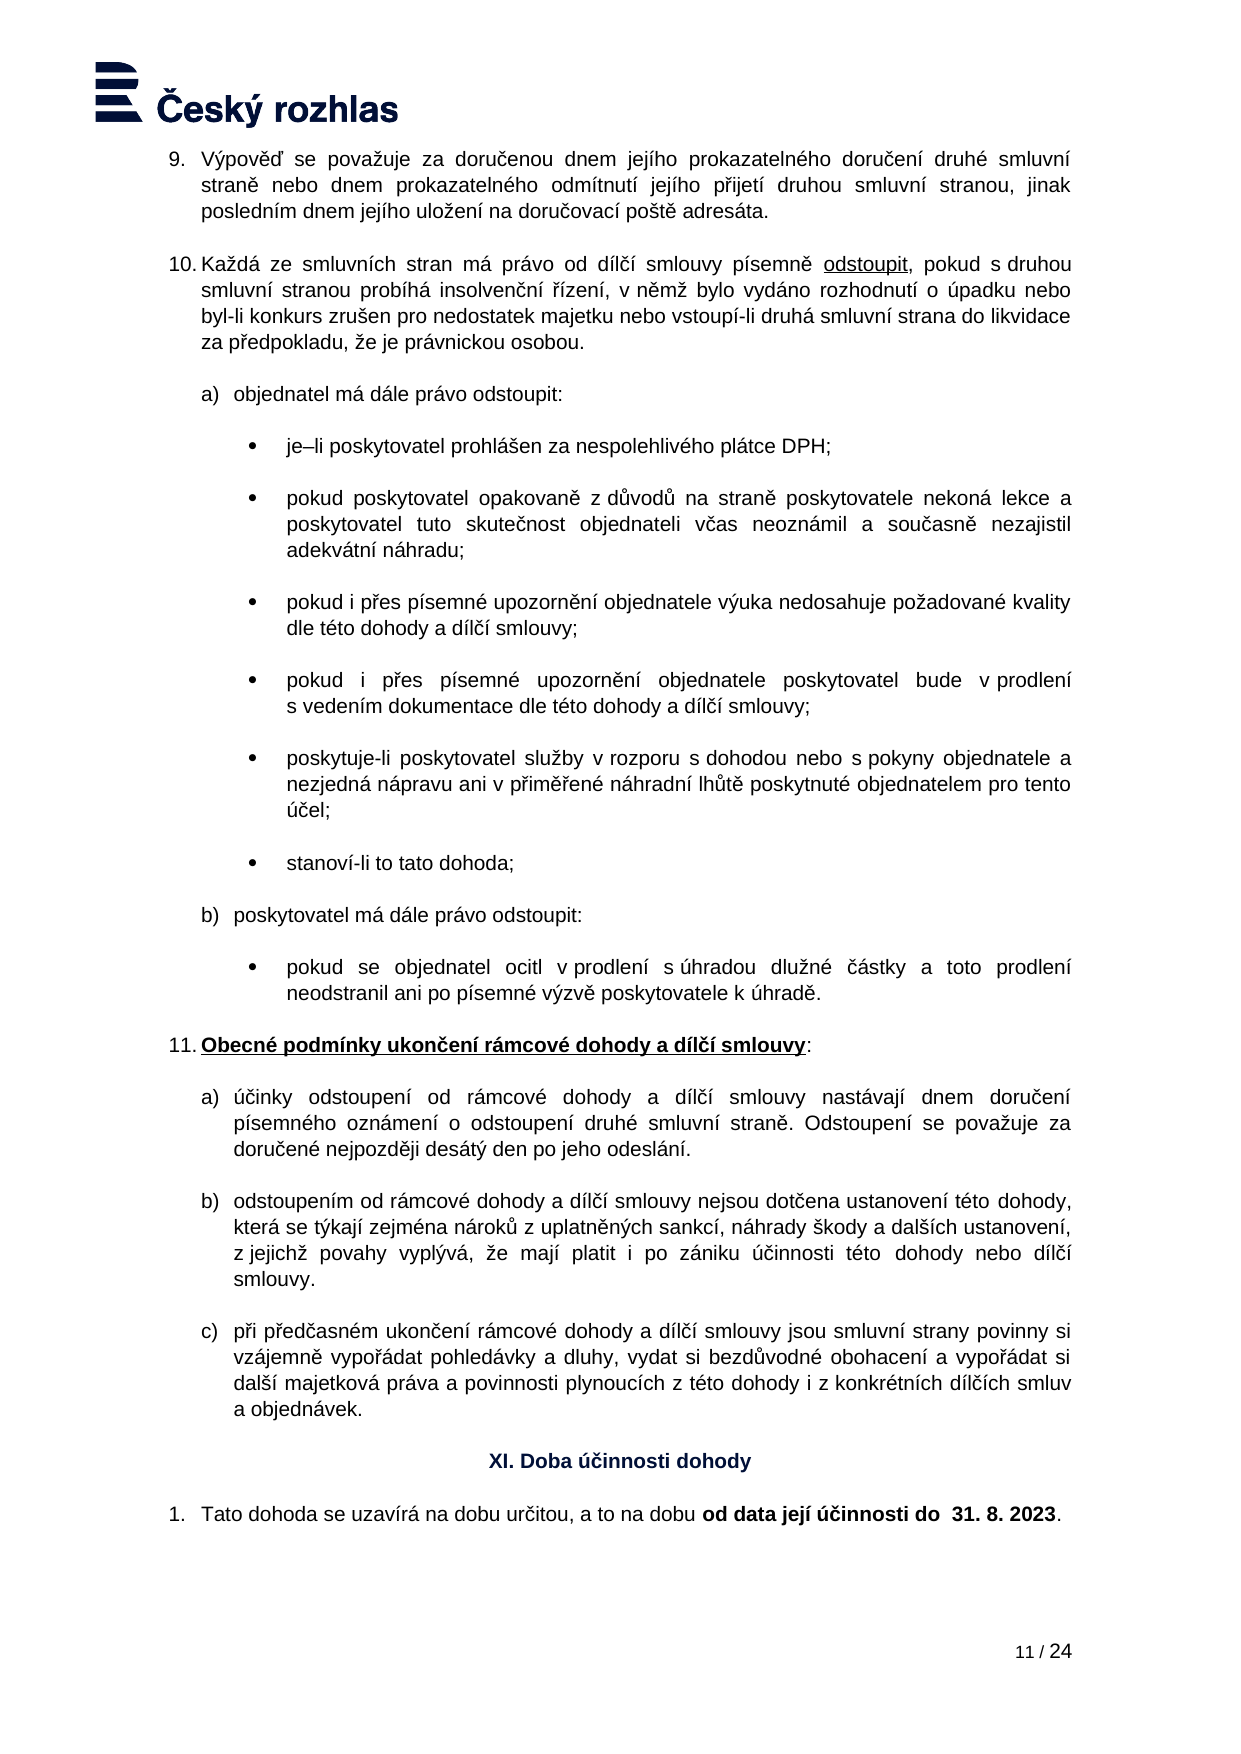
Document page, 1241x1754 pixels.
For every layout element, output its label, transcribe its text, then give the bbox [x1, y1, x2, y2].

list poskytovatel má dále právo odstoupit: [201, 901, 1072, 927]
list účinky odstoupení od rámcové dohody a dílčí smlouvy nastávají dnem doručení písemného oznámení o odstoupení druhé smluvní straně. Odstoupení se považuje za doručené nejpozději desátý den po jeho odeslání. [201, 1083, 1072, 1162]
list Každá ze smluvních stran má právo od dílčí smlouvy písemně odstoupit, pokud s druhou smluvní stranou probíhá insolvenční řízení, v němž bylo vydáno rozhodnutí o úpadku nebo byl-li konkurs zrušen pro nedostatek majetku nebo vstoupí-li druhá smluvní strana do likvidace za předpokladu, že je právnickou osobou. [168, 250, 1072, 354]
list stanoví-li to tato dohoda; [249, 849, 1072, 875]
list pokud poskytovatel opakovaně z důvodů na straně poskytovatele nekoná lekce a poskytovatel tuto skutečnost objednateli včas neoznámil a současně nezajistil adekvátní náhradu; [249, 484, 1072, 563]
list odstoupením od rámcové dohody a dílčí smlouvy nejsou dotčena ustanovení této dohody, která se týkají zejména nároků z uplatněných sankcí, náhrady škody a dalších ustanovení, z jejichž povahy vyplývá, že mají platit i po zániku účinnosti této dohody nebo dílčí smlouvy. [201, 1188, 1072, 1292]
picture [95, 62, 398, 128]
subtitle Doba účinnosti dohody [168, 1448, 1072, 1474]
list Tato dohoda se uzavírá na dobu určitou, a to na dobu od data její účinnosti do 31. 8. 2023. [168, 1500, 1072, 1526]
list při předčasném ukončení rámcové dohody a dílčí smlouvy jsou smluvní strany povinny si vzájemně vypořádat pohledávky a dluhy, vydat si bezdůvodné obohacení a vypořádat si další majetková práva a povinnosti plynoucích z této dohody i z konkrétních dílčích smluv a objednávek. [201, 1318, 1072, 1422]
list pokud se objednatel ocitl v prodlení s úhradou dlužné částky a toto prodlení neodstranil ani po písemné výzvě poskytovatele k úhradě. [249, 953, 1072, 1005]
list poskytuje-li poskytovatel služby v rozporu s dohodou nebo s pokyny objednatele a nezjedná nápravu ani v přiměřené náhradní lhůtě poskytnuté objednatelem pro tento účel; [249, 745, 1072, 823]
list pokud i přes písemné upozornění objednatele výuka nedosahuje požadované kvality dle této dohody a dílčí smlouvy; [249, 589, 1072, 641]
list objednatel má dále právo odstoupit: [201, 380, 1072, 406]
list pokud i přes písemné upozornění objednatele poskytovatel bude v prodlení s vedením dokumentace dle této dohody a dílčí smlouvy; [249, 667, 1072, 719]
list je–li poskytovatel prohlášen za nespolehlivého plátce DPH; [249, 432, 1072, 458]
list Výpověď se považuje za doručenou dnem jejího prokazatelného doručení druhé smluvní straně nebo dnem prokazatelného odmítnutí jejího přijetí druhou smluvní stranou, jinak posledním dnem jejího uložení na doručovací poště adresáta. [168, 146, 1072, 224]
list Obecné podmínky ukončení rámcové dohody a dílčí smlouvy: [168, 1031, 1072, 1057]
